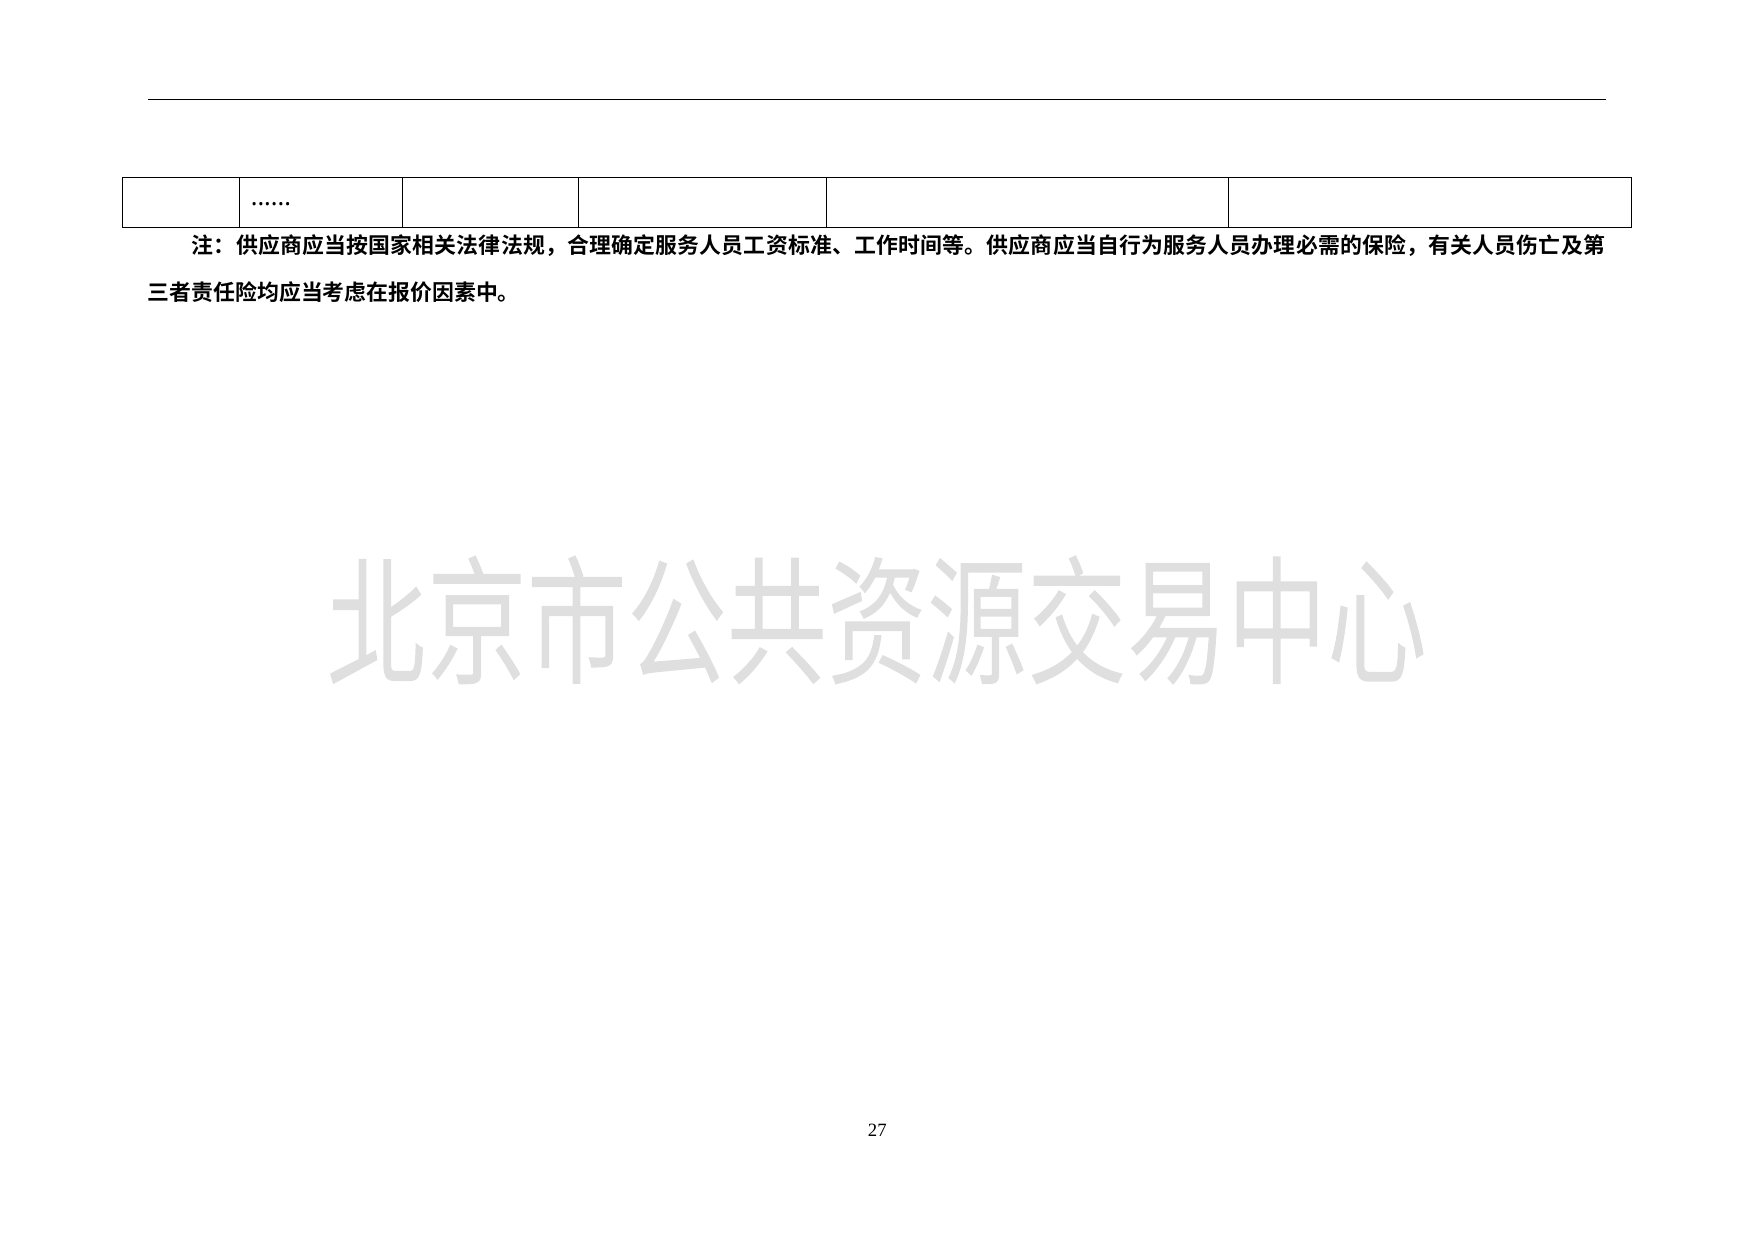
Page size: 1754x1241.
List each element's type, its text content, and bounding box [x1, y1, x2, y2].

text 注：供应商应当按国家相关法律法规，合理确定服务人员工资标准、工作时间等。供应商应当自行为服务人员办理必需的保险，有关人员伤亡及第三者责任险均应当考虑在报价因素中。 [148, 228, 1606, 307]
table_cell [403, 178, 578, 227]
table_cell [1229, 178, 1631, 227]
table_cell [579, 178, 826, 227]
table_cell ...... [240, 178, 402, 227]
table_cell [827, 178, 1228, 227]
